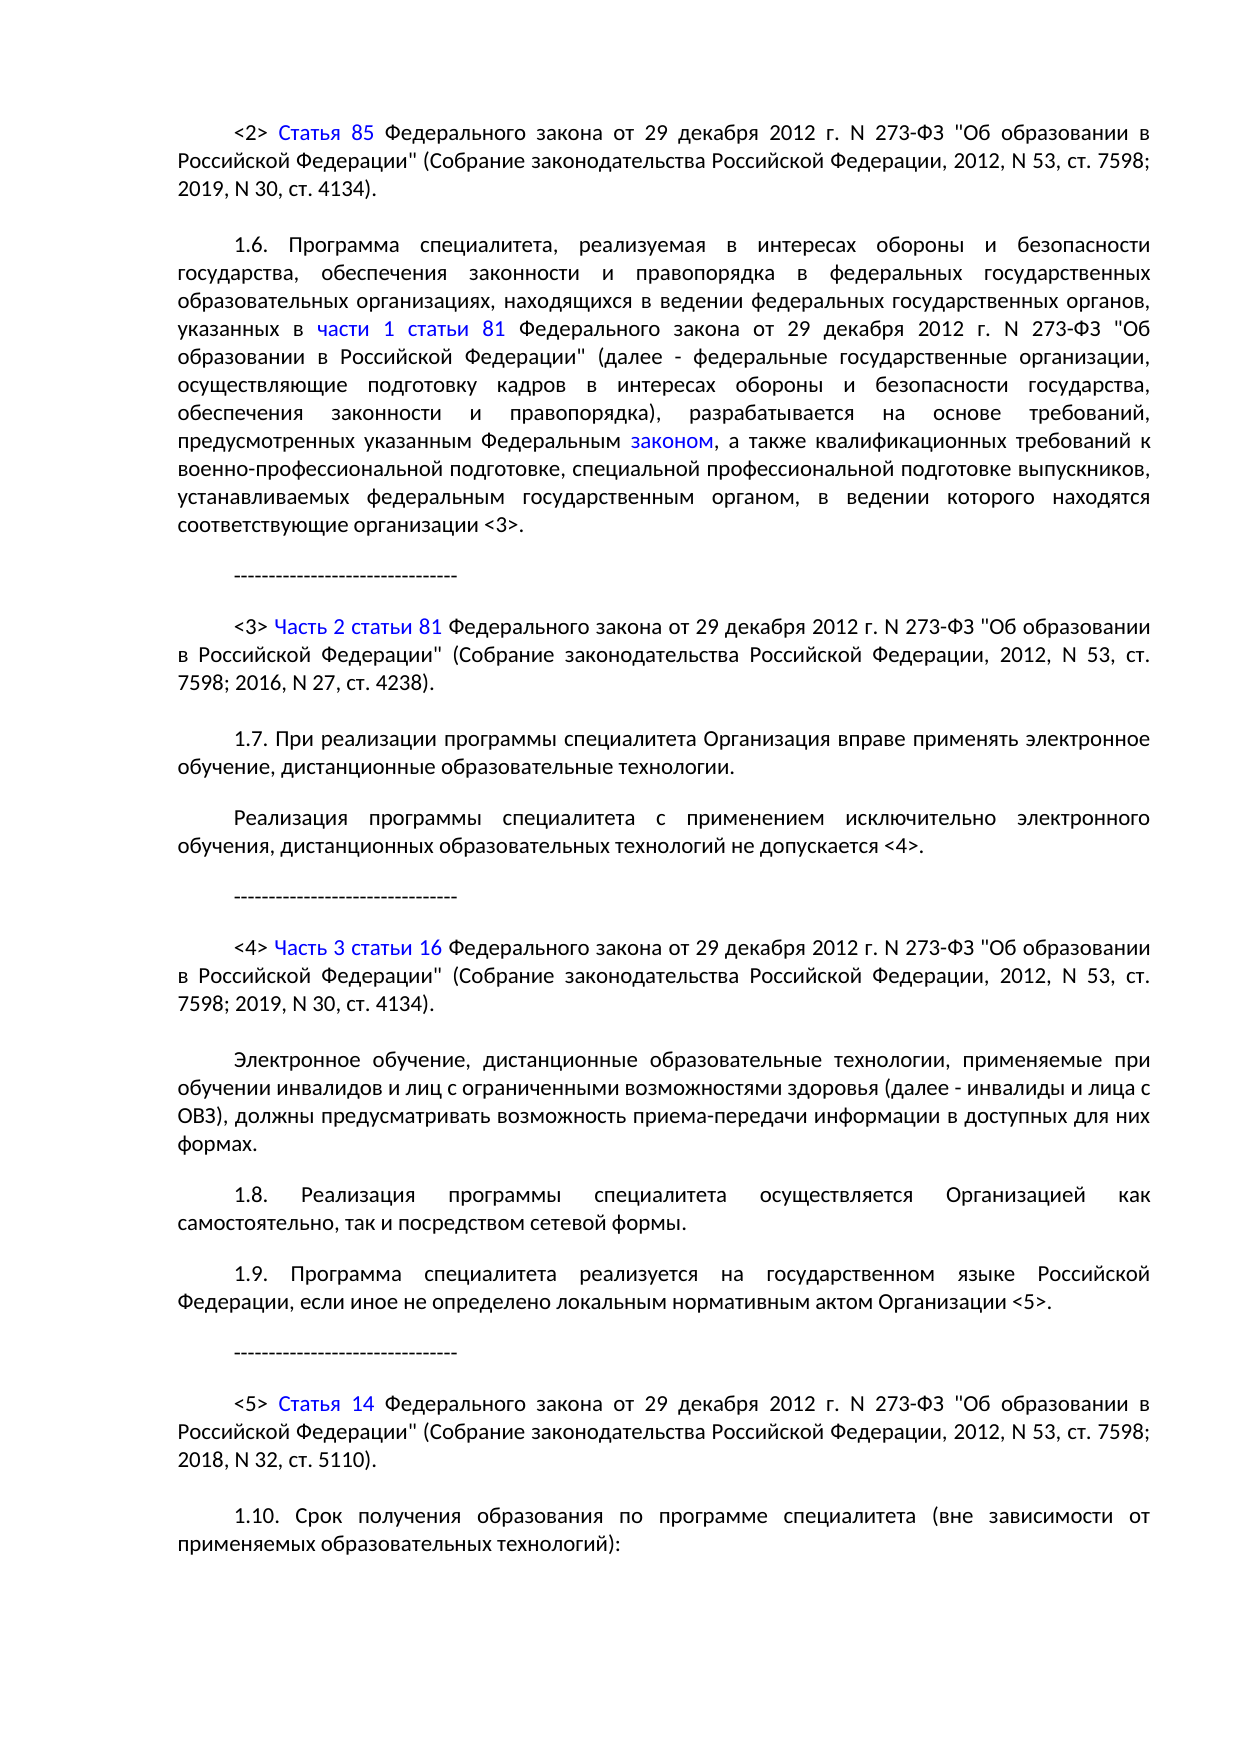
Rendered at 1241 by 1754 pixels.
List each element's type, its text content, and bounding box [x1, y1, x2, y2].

text 1.8. Реализация программы специалитета осуществляется Организацией как самостоятельно, так и посредством сетевой формы. [177, 1180, 1152, 1236]
text -------------------------------- [177, 561, 1152, 589]
text Реализация программы специалитета с применением исключительно электронного обучения, дистанционных образовательных технологий не допускается <4>. [177, 803, 1152, 859]
text <5> Статья 14 Федерального закона от 29 декабря 2012 г. N 273-ФЗ "Об образовании в Российской Федерации" (Собрание законодательства Российской Федерации, 2012, N 53, ст. 7598; 2018, N 32, ст. 5110). [177, 1389, 1152, 1473]
text 1.10. Срок получения образования по программе специалитета (вне зависимости от применяемых образовательных технологий): [177, 1501, 1152, 1557]
text -------------------------------- [177, 1338, 1152, 1366]
text 1.9. Программа специалитета реализуется на государственном языке Российской Федерации, если иное не определено локальным нормативным актом Организации <5>. [177, 1259, 1152, 1315]
text <2> Статья 85 Федерального закона от 29 декабря 2012 г. N 273-ФЗ "Об образовании в Российской Федерации" (Собрание законодательства Российской Федерации, 2012, N 53, ст. 7598; 2019, N 30, ст. 4134). [177, 118, 1152, 202]
text Электронное обучение, дистанционные образовательные технологии, применяемые при обучении инвалидов и лиц с ограниченными возможностями здоровья (далее - инвалиды и лица с ОВЗ), должны предусматривать возможность приема-передачи информации в доступных для них формах. [177, 1045, 1152, 1157]
text 1.7. При реализации программы специалитета Организация вправе применять электронное обучение, дистанционные образовательные технологии. [177, 724, 1152, 780]
text <3> Часть 2 статьи 81 Федерального закона от 29 декабря 2012 г. N 273-ФЗ "Об образовании в Российской Федерации" (Собрание законодательства Российской Федерации, 2012, N 53, ст. 7598; 2016, N 27, ст. 4238). [177, 612, 1152, 696]
text <4> Часть 3 статьи 16 Федерального закона от 29 декабря 2012 г. N 273-ФЗ "Об образовании в Российской Федерации" (Собрание законодательства Российской Федерации, 2012, N 53, ст. 7598; 2019, N 30, ст. 4134). [177, 933, 1152, 1017]
text -------------------------------- [177, 882, 1152, 910]
text 1.6. Программа специалитета, реализуемая в интересах обороны и безопасности государства, обеспечения законности и правопорядка в федеральных государственных образовательных организациях, находящихся в ведении федеральных государственных органов, указанных в части 1 статьи 81 Федерального закона от 29 декабря 2012 г. N 273-ФЗ "Об образовании в Российской Федерации" (далее - федеральные государственные организации, осуществляющие подготовку кадров в интересах обороны и безопасности государства, обеспечения законности и правопорядка), разрабатывается на основе требований, предусмотренных указанным Федеральным законом, а также квалификационных требований к военно-профессиональной подготовке, специальной профессиональной подготовке выпускников, устанавливаемых федеральным государственным органом, в ведении которого находятся соответствующие организации <3>. [177, 230, 1152, 538]
